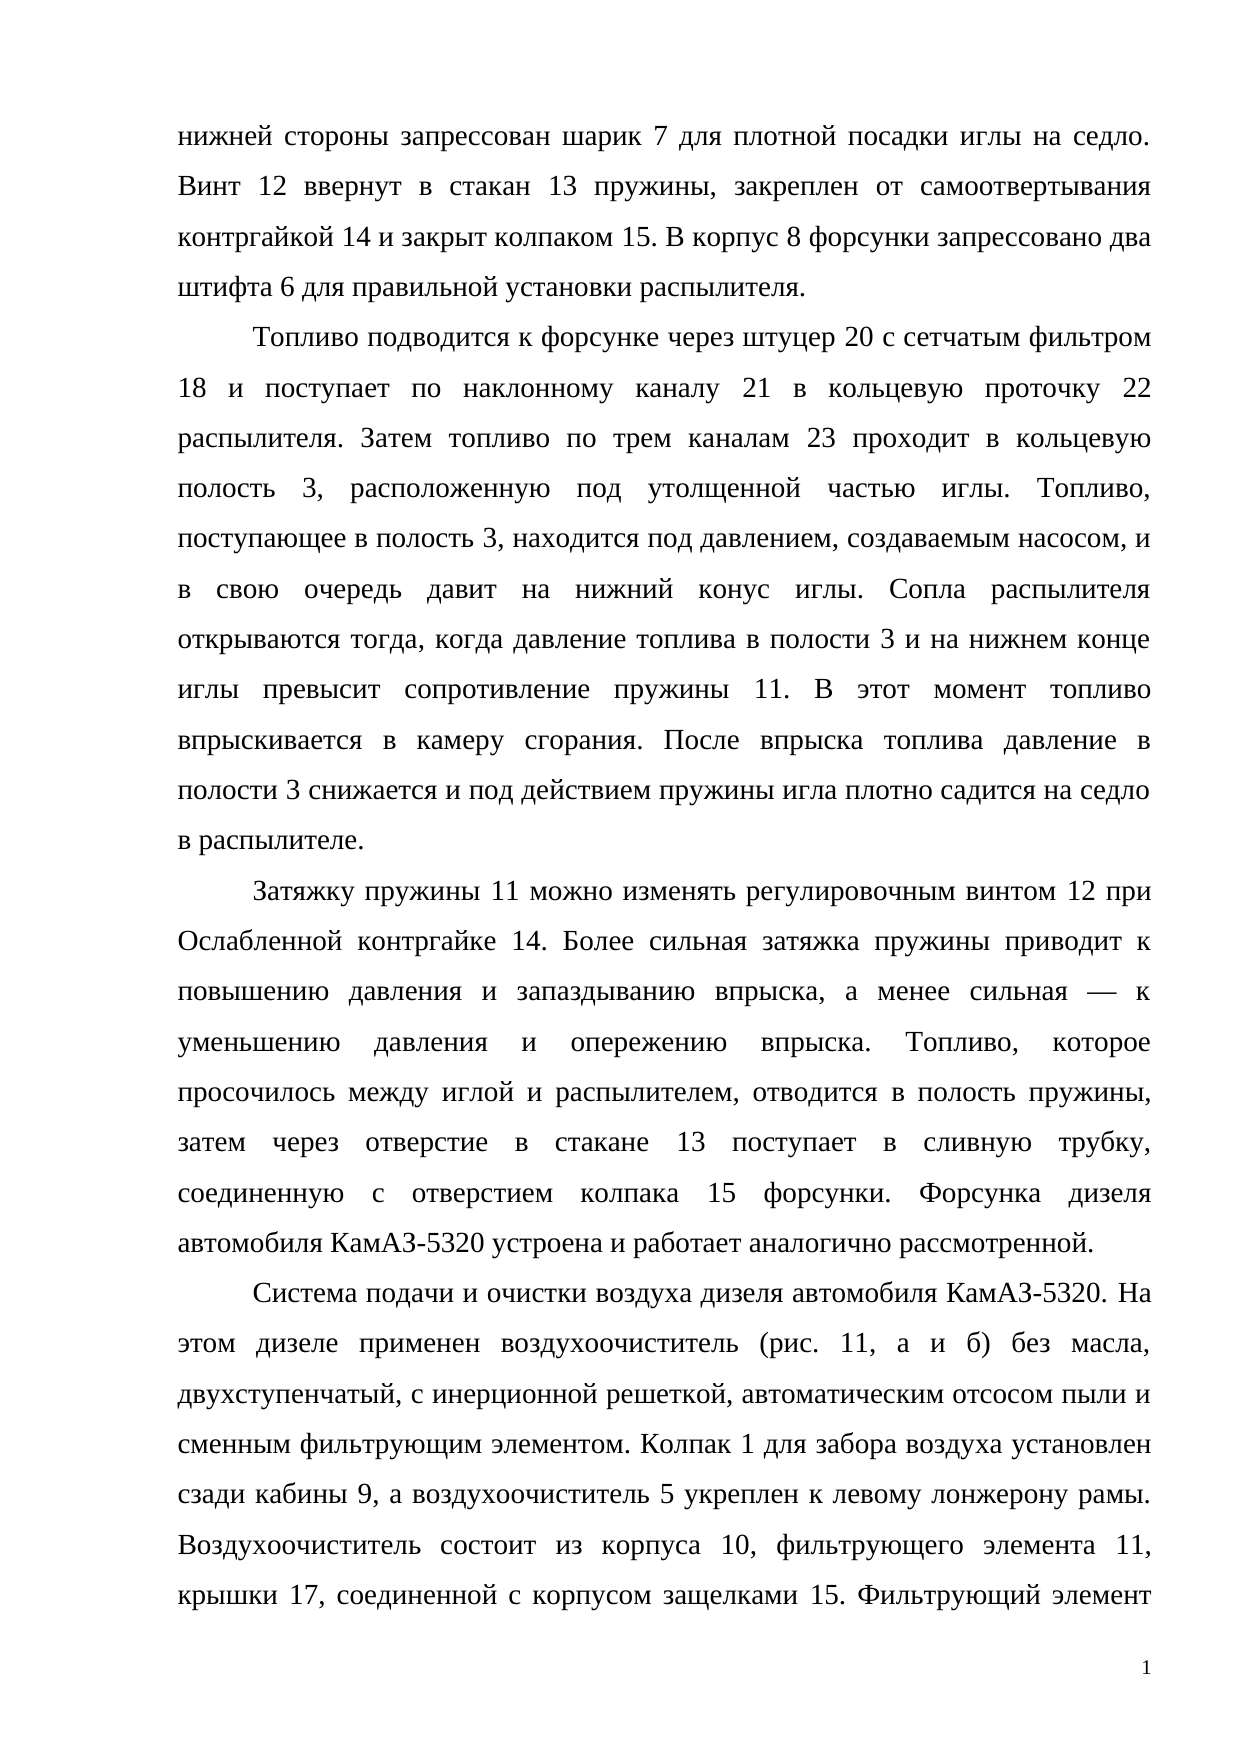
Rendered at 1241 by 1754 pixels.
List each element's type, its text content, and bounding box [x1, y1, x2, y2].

text Топливо подводится к форсунке через штуцер 20 с сетчатым фильтром 18 и поступает по наклонному каналу 21 в кольцевую проточку 22 распылителя. Затем топливо по трем каналам 23 проходит в кольцевую полость 3, расположенную под утолщенной частью иглы. Топливо, поступающее в полость 3, находится под давлением, создаваемым насосом, и в свою очередь давит на нижний конус иглы. Сопла распылителя открываются тогда, когда давление топлива в полости 3 и на нижнем конце иглы превысит сопротивление пружины 11. В этот момент топливо впрыскивается в камеру сгорания. После впрыска топлива давление в полости 3 снижается и под действием пружины игла плотно садится на седло в распылителе. [177, 319, 1152, 856]
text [177, 118, 1152, 303]
text Затяжку пружины 11 можно изменять регулировочным винтом 12 при Ослабленной контргайке 14. Более сильная затяжка пружины приводит к повышению давления и запаздыванию впрыска, а менее сильная — к уменьшению давления и опережению впрыска. Топливо, которое просочилось между иглой и распылителем, отводится в полость пружины, затем через отверстие в стакане 13 поступает в сливную трубку, соединенную с отверстием колпака 15 форсунки. Форсунка дизеля автомобиля КамАЗ-5320 устроена и работает аналогично рассмотренной. [177, 873, 1152, 1258]
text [177, 1275, 1152, 1611]
